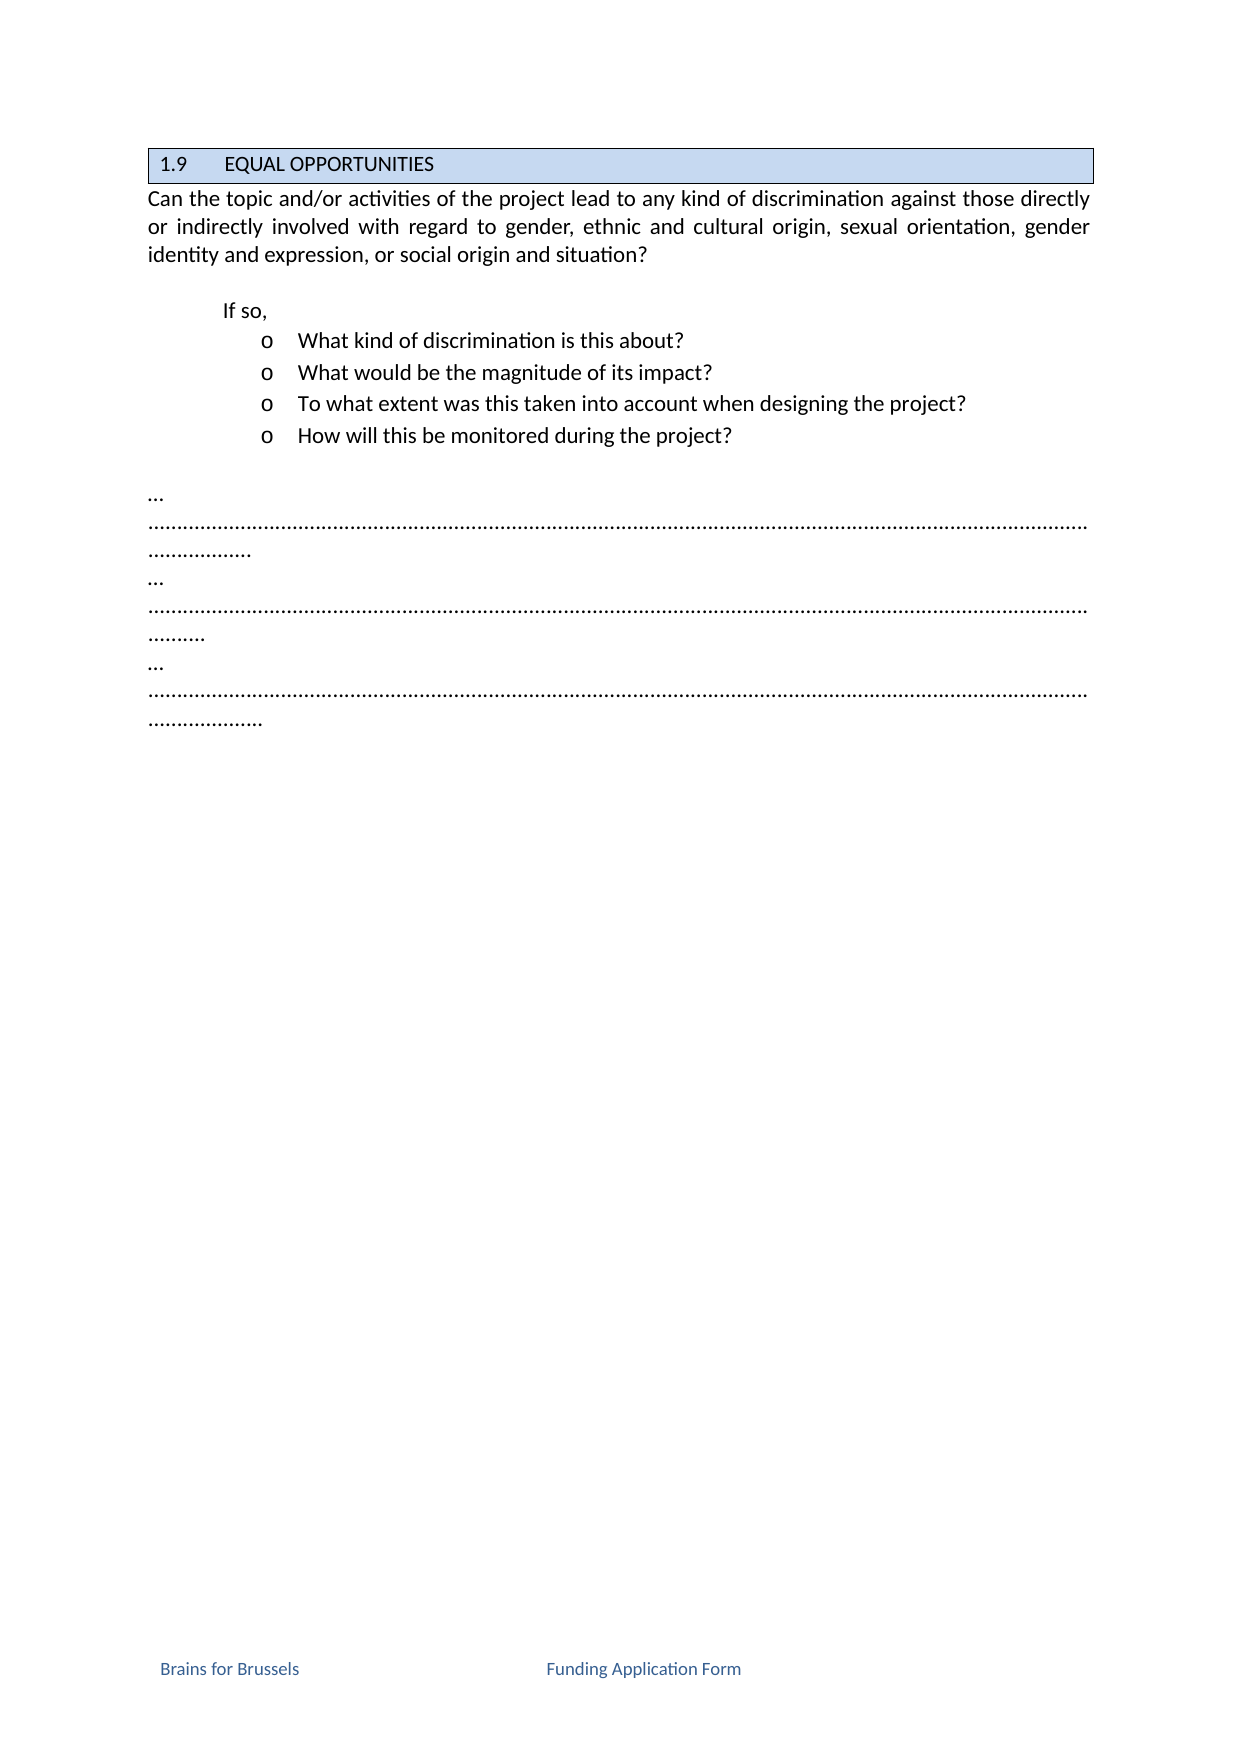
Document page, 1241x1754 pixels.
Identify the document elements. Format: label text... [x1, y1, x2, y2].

list To what extent was this taken into account when designing the project? [260, 389, 1093, 418]
list What kind of discrimination is this about? [260, 326, 1093, 356]
list If so, [223, 296, 1093, 324]
table_header EQUAL OPPORTUNITIES [149, 149, 1093, 183]
list What would be the magnitude of its impact? [260, 358, 1093, 387]
list How will this be monitored during the project? [260, 421, 1093, 450]
text Can the topic and/or activities of the project lead to any kind of discrimination against those directly or indirectly involved with regard to gender, ethnic and cultural origin, sexual orientation, gender identity and expression, or social origin and situation? [148, 184, 1093, 268]
text ….....................................................................................................................................................................................….............................................................................................................................................................................…....................................................................................................................................................................................... [148, 479, 1093, 732]
